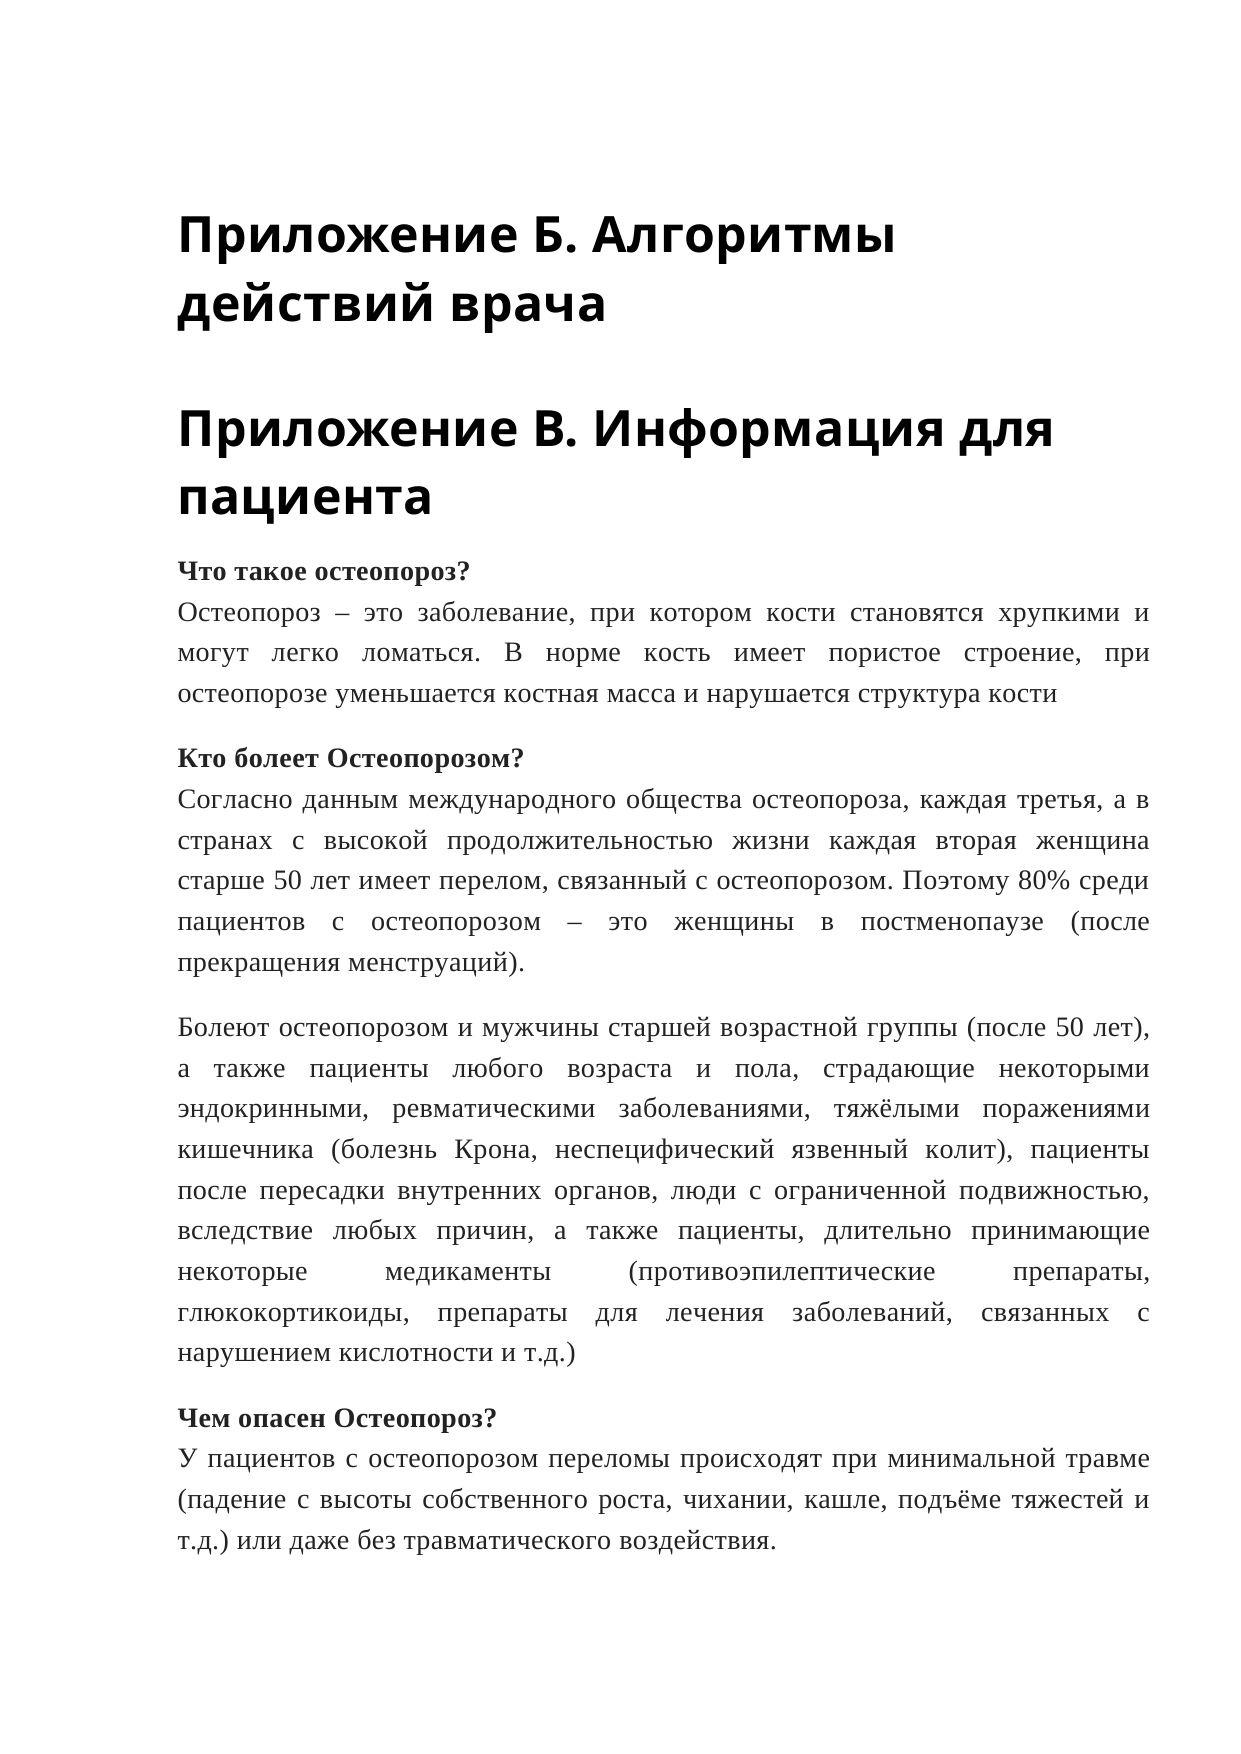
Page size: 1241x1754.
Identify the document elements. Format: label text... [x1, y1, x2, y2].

text Чем опасен Остеопороз? [177, 1393, 1152, 1433]
text Согласно данным международного общества остеопороза, каждая третья, а в странах с высокой продолжительностью жизни каждая вторая женщина старше 50 лет имеет перелом, связанный с остеопорозом. Поэтому 80% среди пациентов с остеопорозом – это женщины в постменопаузе (после прекращения менструаций). [177, 774, 1152, 977]
text Приложение В. Информация для пациента [177, 393, 1152, 529]
text Что такое остеопороз? [177, 546, 1152, 586]
text Кто болеет Остеопорозом? [177, 733, 1152, 774]
text Приложение Б. Алгоритмы действий врача [177, 199, 1152, 336]
text Болеют остеопорозом и мужчины старшей возрастной группы (после 50 лет), а также пациенты любого возраста и пола, страдающие некоторыми эндокринными, ревматическими заболеваниями, тяжёлыми поражениями кишечника (болезнь Крона, неспецифический язвенный колит), пациенты после пересадки внутренних органов, люди с ограниченной подвижностью, вследствие любых причин, а также пациенты, длительно принимающие некоторые медикаменты (противоэпилептические препараты, глюкокортикоиды, препараты для лечения заболеваний, связанных с нарушением кислотности и т.д.) [177, 1002, 1152, 1368]
text У пациентов с остеопорозом переломы происходят при минимальной травме (падение с высоты собственного роста, чихании, кашле, подъёме тяжестей и т.д.) или даже без травматического воздействия. [177, 1433, 1152, 1555]
text Остеопороз – это заболевание, при котором кости становятся хрупкими и могут легко ломаться. В норме кость имеет пористое строение, при остеопорозе уменьшается костная масса и нарушается структура кости [177, 586, 1152, 708]
